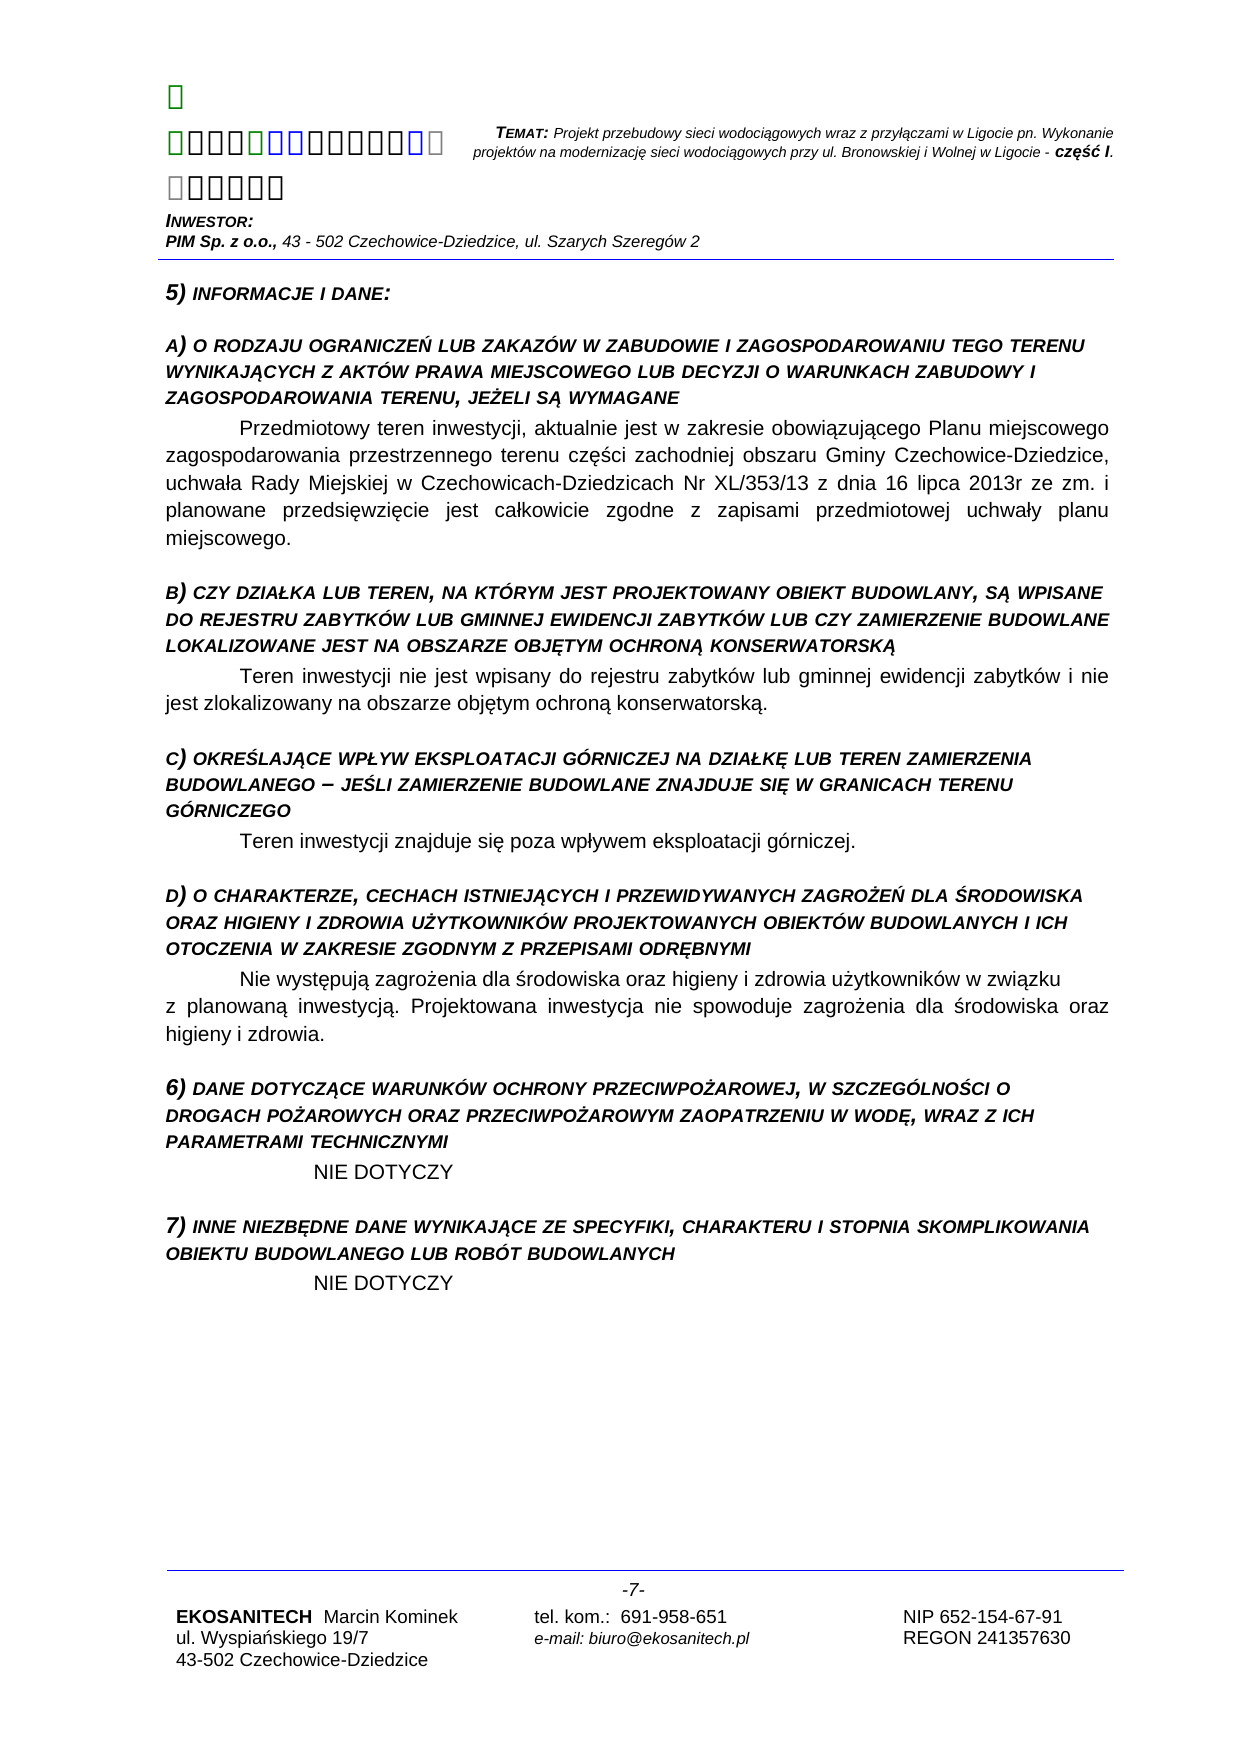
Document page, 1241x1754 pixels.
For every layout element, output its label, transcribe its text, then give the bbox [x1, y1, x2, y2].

list d) o charakterze, cechach istniejących i przewidywanych zagrożeń dla środowiska oraz higieny i zdrowia użytkowników projektowanych obiektów budowlanych i ich otoczenia w zakresie zgodnym z przepisami odrębnymi [165, 881, 1110, 961]
list 5) informacje i dane: [165, 279, 1110, 306]
text Przedmiotowy teren inwestycji, aktualnie jest w zakresie obowiązującego Planu miejscowego zagospodarowania przestrzennego terenu części zachodniej obszaru Gminy Czechowice-Dziedzice, uchwała Rady Miejskiej w Czechowicach-Dziedzicach Nr XL/353/13 z dnia 16 lipca 2013r ze zm. i planowane przedsięwzięcie jest całkowicie zgodne z zapisami przedmiotowej uchwały planu miejscowego. [165, 416, 1110, 550]
list c) określające wpływ eksploatacji górniczej na działkę lub teren zamierzenia budowlanego – jeśli zamierzenie budowlane znajduje się w granicach terenu górniczego [165, 744, 1110, 823]
text NIE DOTYCZY [165, 1159, 1110, 1183]
list 6) dane dotyczące warunków ochrony przeciwpożarowej, w szczególności o drogach pożarowych oraz przeciwpożarowym zaopatrzeniu w wodę, wraz z ich parametrami technicznymi [165, 1074, 1110, 1153]
text NIE DOTYCZY [165, 1271, 1110, 1295]
list b) czy działka lub teren, na którym jest projektowany obiekt budowlany, są wpisane do rejestru zabytków lub gminnej ewidencji zabytków lub czy zamierzenie budowlane lokalizowane jest na obszarze objętym ochroną konserwatorską [165, 578, 1110, 657]
text z planowaną inwestycją. Projektowana inwestycja nie spowoduje zagrożenia dla środowiska oraz higieny i zdrowia. [165, 994, 1110, 1046]
text Teren inwestycji nie jest wpisany do rejestru zabytków lub gminnej ewidencji zabytków i nie jest zlokalizowany na obszarze objętym ochroną konserwatorską. [165, 664, 1110, 715]
list a) o rodzaju ograniczeń lub zakazów w zabudowie i zagospodarowaniu tego terenu wynikających z aktów prawa miejscowego lub decyzji o warunkach zabudowy i zagospodarowania terenu, jeżeli są wymagane [165, 331, 1110, 409]
text Teren inwestycji znajduje się poza wpływem eksploatacji górniczej. [165, 829, 1110, 853]
text Nie występują zagrożenia dla środowiska oraz higieny i zdrowia użytkowników w związku [165, 967, 1110, 991]
list 7) inne niezbędne dane wynikające ze specyfiki, charakteru i stopnia skomplikowania obiektu budowlanego lub robót budowlanych [165, 1212, 1110, 1265]
